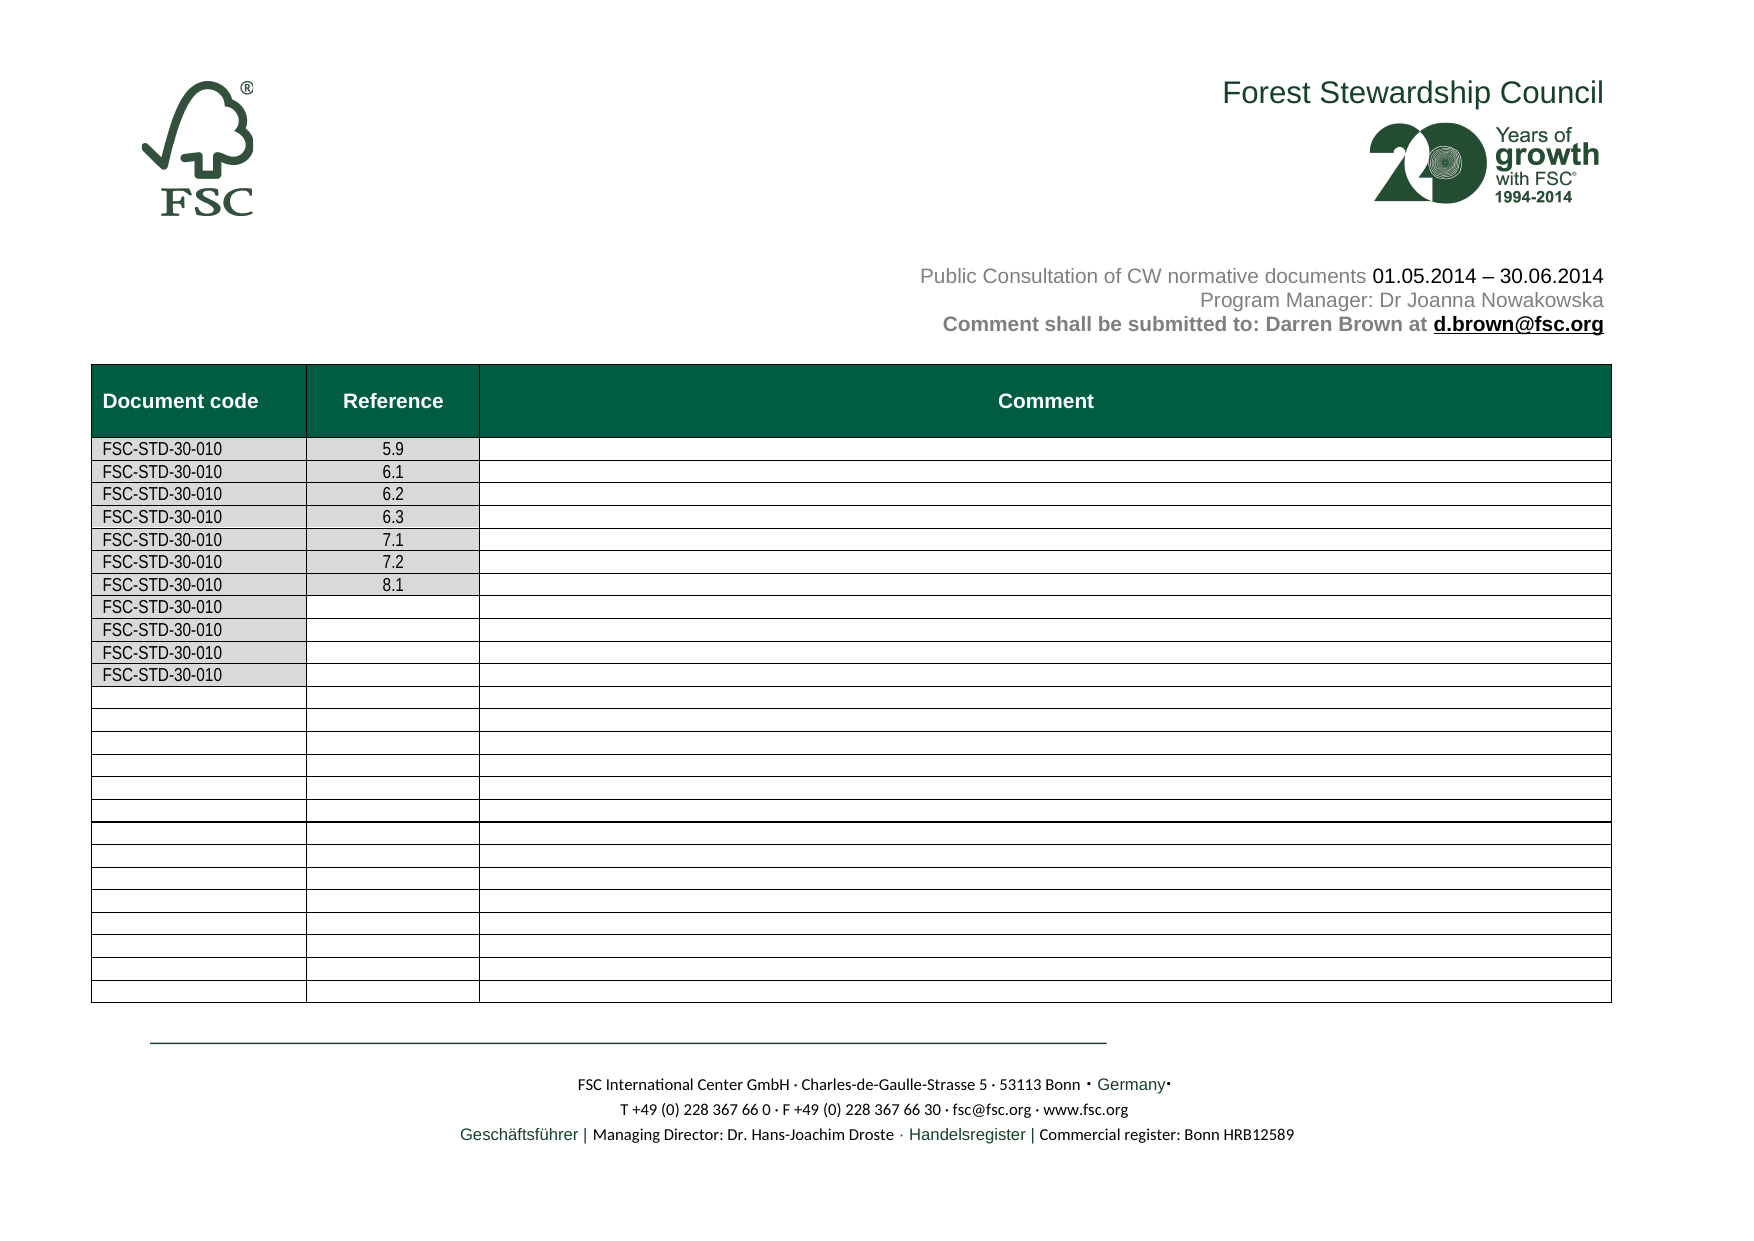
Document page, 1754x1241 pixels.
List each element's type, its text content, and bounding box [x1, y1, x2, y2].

table_cell [92, 868, 306, 889]
table_cell [307, 890, 479, 912]
table_cell FSC-STD-30-010 [92, 483, 306, 505]
table_cell [307, 596, 479, 618]
table_cell [480, 461, 1611, 482]
table_cell [307, 823, 479, 844]
table_cell [92, 755, 306, 776]
table_cell [92, 732, 306, 753]
table_cell [480, 483, 1611, 505]
table_cell FSC-STD-30-010 [92, 574, 306, 595]
picture [1362, 115, 1604, 213]
table_cell [307, 732, 479, 753]
table_cell [480, 506, 1611, 527]
table_header Comment [480, 365, 1611, 437]
table_cell [307, 981, 479, 1002]
table_cell [480, 529, 1611, 550]
table_cell FSC-STD-30-010 [92, 642, 306, 663]
table_cell [307, 958, 479, 979]
table_cell [92, 823, 306, 844]
table_cell [307, 642, 479, 663]
table_cell [480, 845, 1611, 867]
table_cell [92, 958, 306, 979]
table_cell [92, 845, 306, 867]
table_cell [307, 800, 479, 821]
table_cell [480, 981, 1611, 1002]
table_cell [480, 755, 1611, 776]
table_cell FSC-STD-30-010 [92, 461, 306, 482]
table_cell [92, 687, 306, 708]
table_cell [480, 890, 1611, 912]
table_cell [307, 777, 479, 799]
table_cell 6.3 [307, 506, 479, 527]
table_cell FSC-STD-30-010 [92, 506, 306, 527]
table_cell 8.1 [307, 574, 479, 595]
table_cell [480, 935, 1611, 957]
table_cell [307, 664, 479, 686]
table_cell [480, 913, 1611, 934]
table_cell 6.1 [307, 461, 479, 482]
table_cell [92, 913, 306, 934]
table_cell 5.9 [307, 438, 479, 460]
table_cell [307, 619, 479, 641]
table_cell [480, 709, 1611, 731]
table_cell [307, 868, 479, 889]
table_cell [307, 755, 479, 776]
table_cell FSC-STD-30-010 [92, 596, 306, 618]
table_cell [480, 800, 1611, 821]
table_header Reference [307, 365, 479, 437]
table_cell [480, 438, 1611, 460]
table_cell [92, 935, 306, 957]
table_cell [92, 890, 306, 912]
table_cell [307, 709, 479, 731]
table_cell [480, 551, 1611, 573]
table_cell 7.1 [307, 529, 479, 550]
table_cell [480, 732, 1611, 753]
table_cell [307, 913, 479, 934]
table_cell FSC-STD-30-010 [92, 664, 306, 686]
table_cell [480, 619, 1611, 641]
picture [141, 81, 254, 216]
table_cell [480, 574, 1611, 595]
table_cell [480, 777, 1611, 799]
table_cell [307, 935, 479, 957]
table_cell [480, 868, 1611, 889]
table_cell [92, 777, 306, 799]
table_cell FSC-STD-30-010 [92, 529, 306, 550]
table_cell [480, 823, 1611, 844]
table_header Document code [92, 365, 306, 437]
table_cell [480, 664, 1611, 686]
table_cell [92, 800, 306, 821]
table_cell [480, 642, 1611, 663]
table_cell [307, 845, 479, 867]
table_cell [480, 687, 1611, 708]
table_cell 7.2 [307, 551, 479, 573]
table_cell [92, 981, 306, 1002]
table_cell FSC-STD-30-010 [92, 619, 306, 641]
table_cell FSC-STD-30-010 [92, 438, 306, 460]
table_cell [92, 709, 306, 731]
table_cell 6.2 [307, 483, 479, 505]
table_cell FSC-STD-30-010 [92, 551, 306, 573]
table_cell [480, 596, 1611, 618]
table_cell [307, 687, 479, 708]
table_cell [480, 958, 1611, 979]
